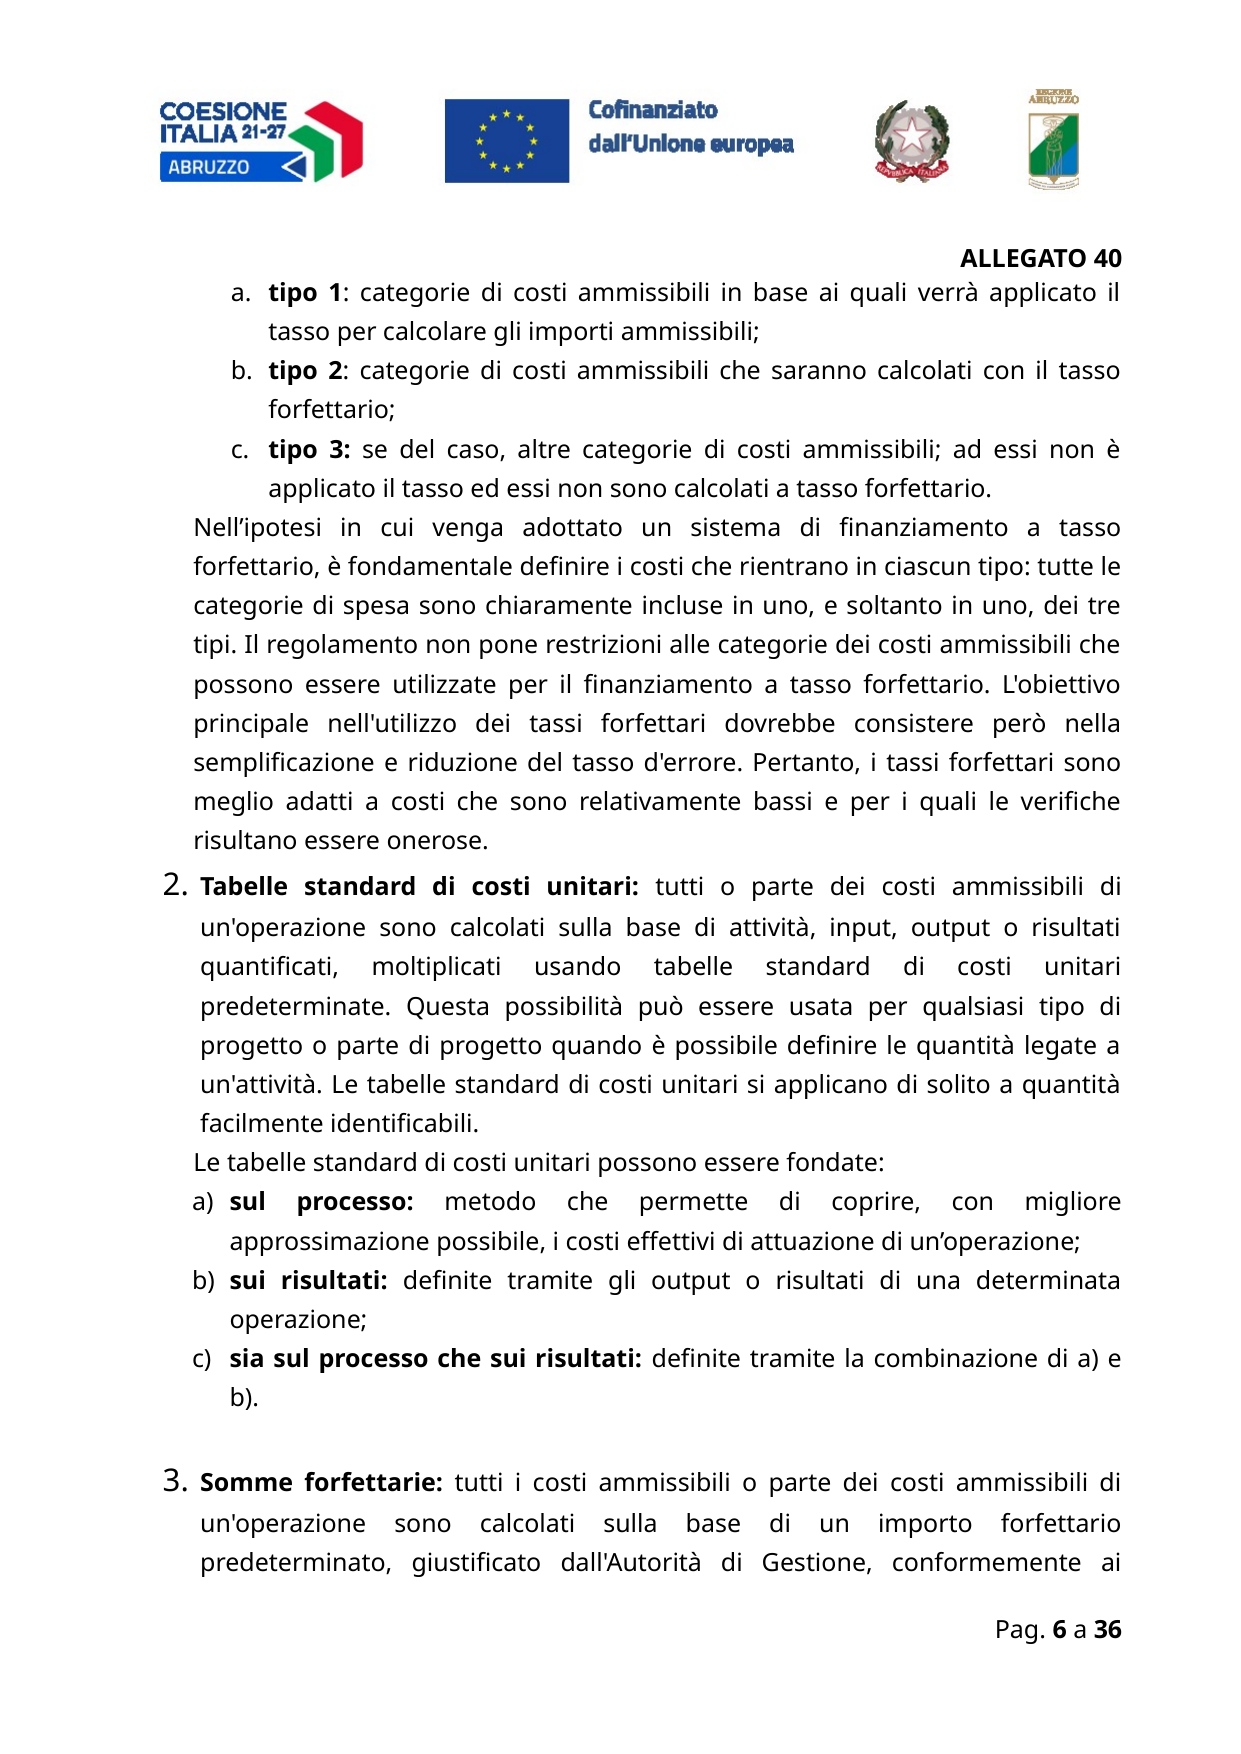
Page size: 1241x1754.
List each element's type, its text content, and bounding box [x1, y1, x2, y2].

list Le tabelle standard di costi unitari possono essere fondate: [193, 1145, 1122, 1179]
list sul processo: metodo che permette di coprire, con migliore approssimazione possibile, i costi effettivi di attuazione di un’operazione; [192, 1184, 1122, 1257]
list sui risultati: definite tramite gli output o risultati di una determinata operazione; [192, 1262, 1122, 1336]
list Nell’ipotesi in cui venga adottato un sistema di finanziamento a tasso forfettario, è fondamentale definire i costi che rientrano in ciascun tipo: tutte le categorie di spesa sono chiaramente incluse in uno, e soltanto in uno, dei tre tipi. Il regolamento non pone restrizioni alle categorie dei costi ammissibili che possono essere utilizzate per il finanziamento a tasso forfettario. L'obiettivo principale nell'utilizzo dei tassi forfettari dovrebbe consistere però nella semplificazione e riduzione del tasso d'errore. Pertanto, i tassi forfettari sono meglio adatti a costi che sono relativamente bassi e per i quali le verifiche risultano essere onerose. [193, 510, 1122, 857]
list Tabelle standard di costi unitari: tutti o parte dei costi ammissibili di un'operazione sono calcolati sulla base di attività, input, output o risultati quantificati, moltiplicati usando tabelle standard di costi unitari predeterminate. Questa possibilità può essere usata per qualsiasi tipo di progetto o parte di progetto quando è possibile definire le quantità legate a un'attività. Le tabelle standard di costi unitari si applicano di solito a quantità facilmente identificabili. [162, 862, 1122, 1140]
list tipo 3: se del caso, altre categorie di costi ammissibili; ad essi non è applicato il tasso ed essi non sono calcolati a tasso forfettario. [231, 431, 1122, 504]
list sia sul processo che sui risultati: definite tramite la combinazione di a) e b). [192, 1341, 1122, 1414]
list tipo 1: categorie di costi ammissibili in base ai quali verrà applicato il tasso per calcolare gli importi ammissibili; [231, 275, 1122, 348]
picture [118, 73, 1123, 207]
list tipo 2: categorie di costi ammissibili che saranno calcolati con il tasso forfettario; [231, 353, 1122, 426]
